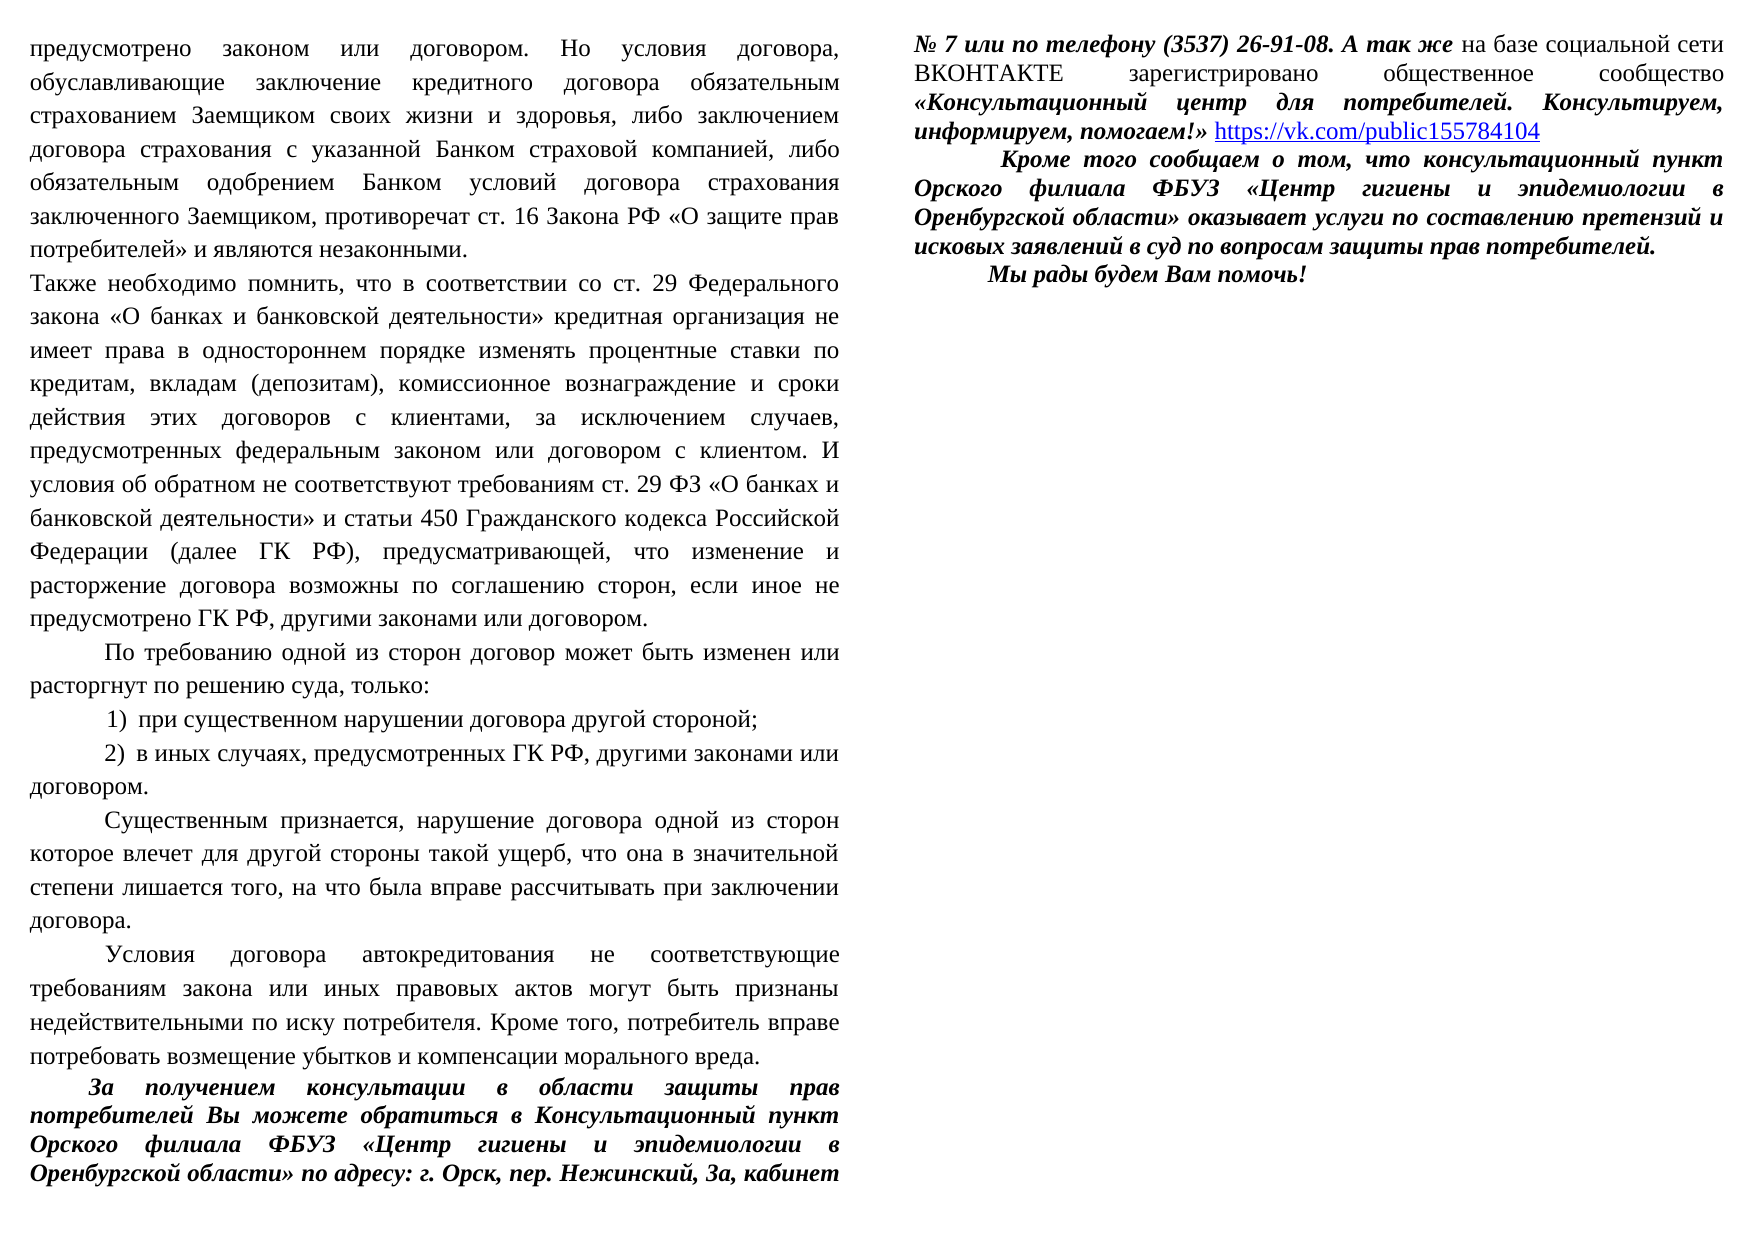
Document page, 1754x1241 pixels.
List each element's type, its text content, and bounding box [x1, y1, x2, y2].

text За получением консультации в области защиты прав потребителей Вы можете обратиться в Консультационный пункт Орского филиала ФБУЗ «Центр гигиены и эпидемиологии в Оренбургской области» по адресу: г. Орск, пер. Нежинский, 3а, кабинет № 7 или по телефону (3537) 26-91-08. А так же на базе социальной сети ВКОНТАКТЕ зарегистрировано общественное сообщество «Консультационный центр для потребителей. Консультируем, информируем, помогаем!» https://vk.com/public155784104 [914, 29, 1724, 144]
text Также необходимо помнить, что в соответствии со ст. 29 Федерального закона «О банках и банковской деятельности» кредитная организация не имеет права в одностороннем порядке изменять процентные ставки по кредитам, вкладам (депозитам), комиссионное вознаграждение и сроки действия этих договоров с клиентами, за исключением случаев, предусмотренных федеральным законом или договором с клиентом. И условия об обратном не соответствуют требованиям ст. 29 ФЗ «О банках и банковской деятельности» и статьи 450 Гражданского кодекса Российской Федерации (далее ГК РФ), предусматривающей, что изменение и расторжение договора возможны по соглашению сторон, если иное не предусмотрено ГК РФ, другими законами или договором. [29, 264, 840, 633]
text По требованию одной из сторон договор может быть изменен или расторгнут по решению суда, только: [29, 633, 840, 700]
text 2) в иных случаях, предусмотренных ГК РФ, другими законами или договором. [29, 734, 840, 802]
text Кроме того сообщаем о том, что консультационный пункт Орского филиала ФБУЗ «Центр гигиены и эпидемиологии в Оренбургской области» оказывает услуги по составлению претензий и исковых заявлений в суд по вопросам защиты прав потребителей. [914, 144, 1724, 259]
text Существенным признается, нарушение договора одной из сторон которое влечет для другой стороны такой ущерб, что она в значительной степени лишается того, на что была вправе рассчитывать при заключении договора. [29, 802, 840, 936]
text За получением консультации в области защиты прав потребителей Вы можете обратиться в Консультационный пункт Орского филиала ФБУЗ «Центр гигиены и эпидемиологии в Оренбургской области» по адресу: г. Орск, пер. Нежинский, 3а, кабинет № 7 или по телефону (3537) 26-91-08. А так же на базе социальной сети ВКОНТАКТЕ зарегистрировано общественное сообщество «Консультационный центр для потребителей. Консультируем, информируем, помогаем!» https://vk.com/public155784104 [29, 1072, 840, 1187]
text Мы рады будем Вам помочь! [914, 259, 1724, 288]
text Условия договора автокредитования не соответствующие требованиям закона или иных правовых актов могут быть признаны недействительными по иску потребителя. Кроме того, потребитель вправе потребовать возмещение убытков и компенсации морального вреда. [29, 936, 840, 1072]
text 1) при существенном нарушении договора другой стороной; [106, 701, 840, 734]
